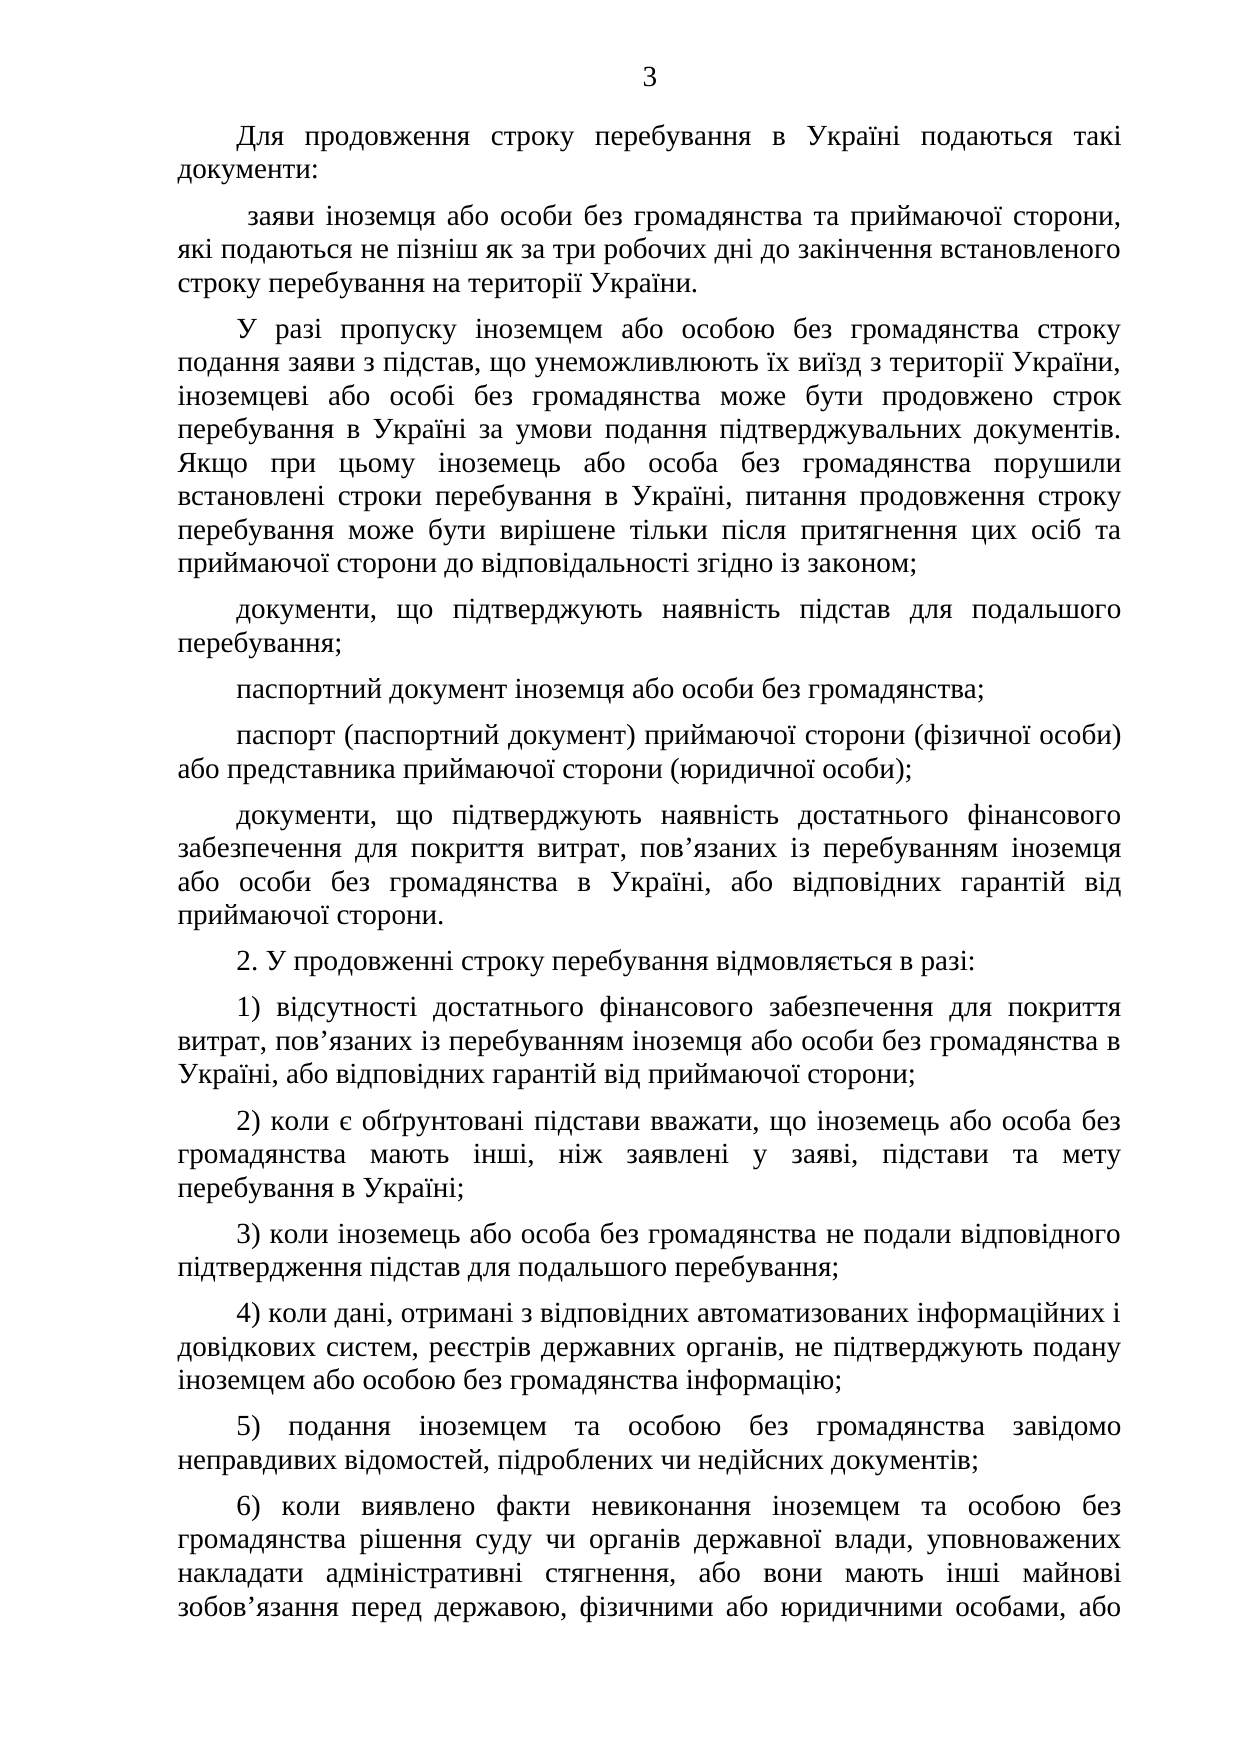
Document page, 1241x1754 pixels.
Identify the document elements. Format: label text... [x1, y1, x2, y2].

text 1) відсутності достатнього фінансового забезпечення для покриття витрат, пов’язаних із перебуванням іноземця або особи без громадянства в Україні, або відповідних гарантій від приймаючої сторони; [177, 989, 1122, 1090]
text 2) коли є обґрунтовані підстави вважати, що іноземець або особа без громадянства мають інші, ніж заявлені у заяві, підстави та мету перебування в Україні; [177, 1103, 1122, 1203]
text 5) подання іноземцем та особою без громадянства завідомо неправдивих відомостей, підроблених чи недійсних документів; [177, 1408, 1122, 1476]
text 2. У продовженні строку перебування відмовляється в разі: [177, 943, 1122, 977]
text паспорт (паспортний документ) приймаючої сторони (фізичної особи) або представника приймаючої сторони (юридичної особи); [177, 717, 1122, 784]
text Для продовження строку перебування в Україні подаються такі документи: [177, 118, 1122, 185]
text 3) коли іноземець або особа без громадянства не подали відповідного підтвердження підстав для подальшого перебування; [177, 1216, 1122, 1283]
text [177, 1488, 1122, 1622]
text паспортний документ іноземця або особи без громадянства; [177, 671, 1122, 705]
text У разі пропуску іноземцем або особою без громадянства строку подання заяви з підстав, що унеможливлюють їх виїзд з території України, іноземцеві або особі без громадянства може бути продовжено строк перебування в Україні за умови подання підтверджувальних документів. Якщо при цьому іноземець або особа без громадянства порушили встановлені строки перебування в Україні, питання продовження строку перебування може бути вирішене тільки після притягнення цих осіб та приймаючої сторони до відповідальності згідно із законом; [177, 311, 1122, 579]
text 4) коли дані, отримані з відповідних автоматизованих інформаційних і довідкових систем, реєстрів державних органів, не підтверджують подану іноземцем або особою без громадянства інформацію; [177, 1295, 1122, 1396]
text документи, що підтверджують наявність підстав для подальшого перебування; [177, 592, 1122, 659]
text заяви іноземця або особи без громадянства та приймаючої сторони, які подаються не пізніш як за три робочих дні до закінчення встановленого строку перебування на території України. [177, 198, 1122, 298]
text документи, що підтверджують наявність достатнього фінансового забезпечення для покриття витрат, пов’язаних із перебуванням іноземця або особи без громадянства в Україні, або відповідних гарантій від приймаючої сторони. [177, 797, 1122, 931]
